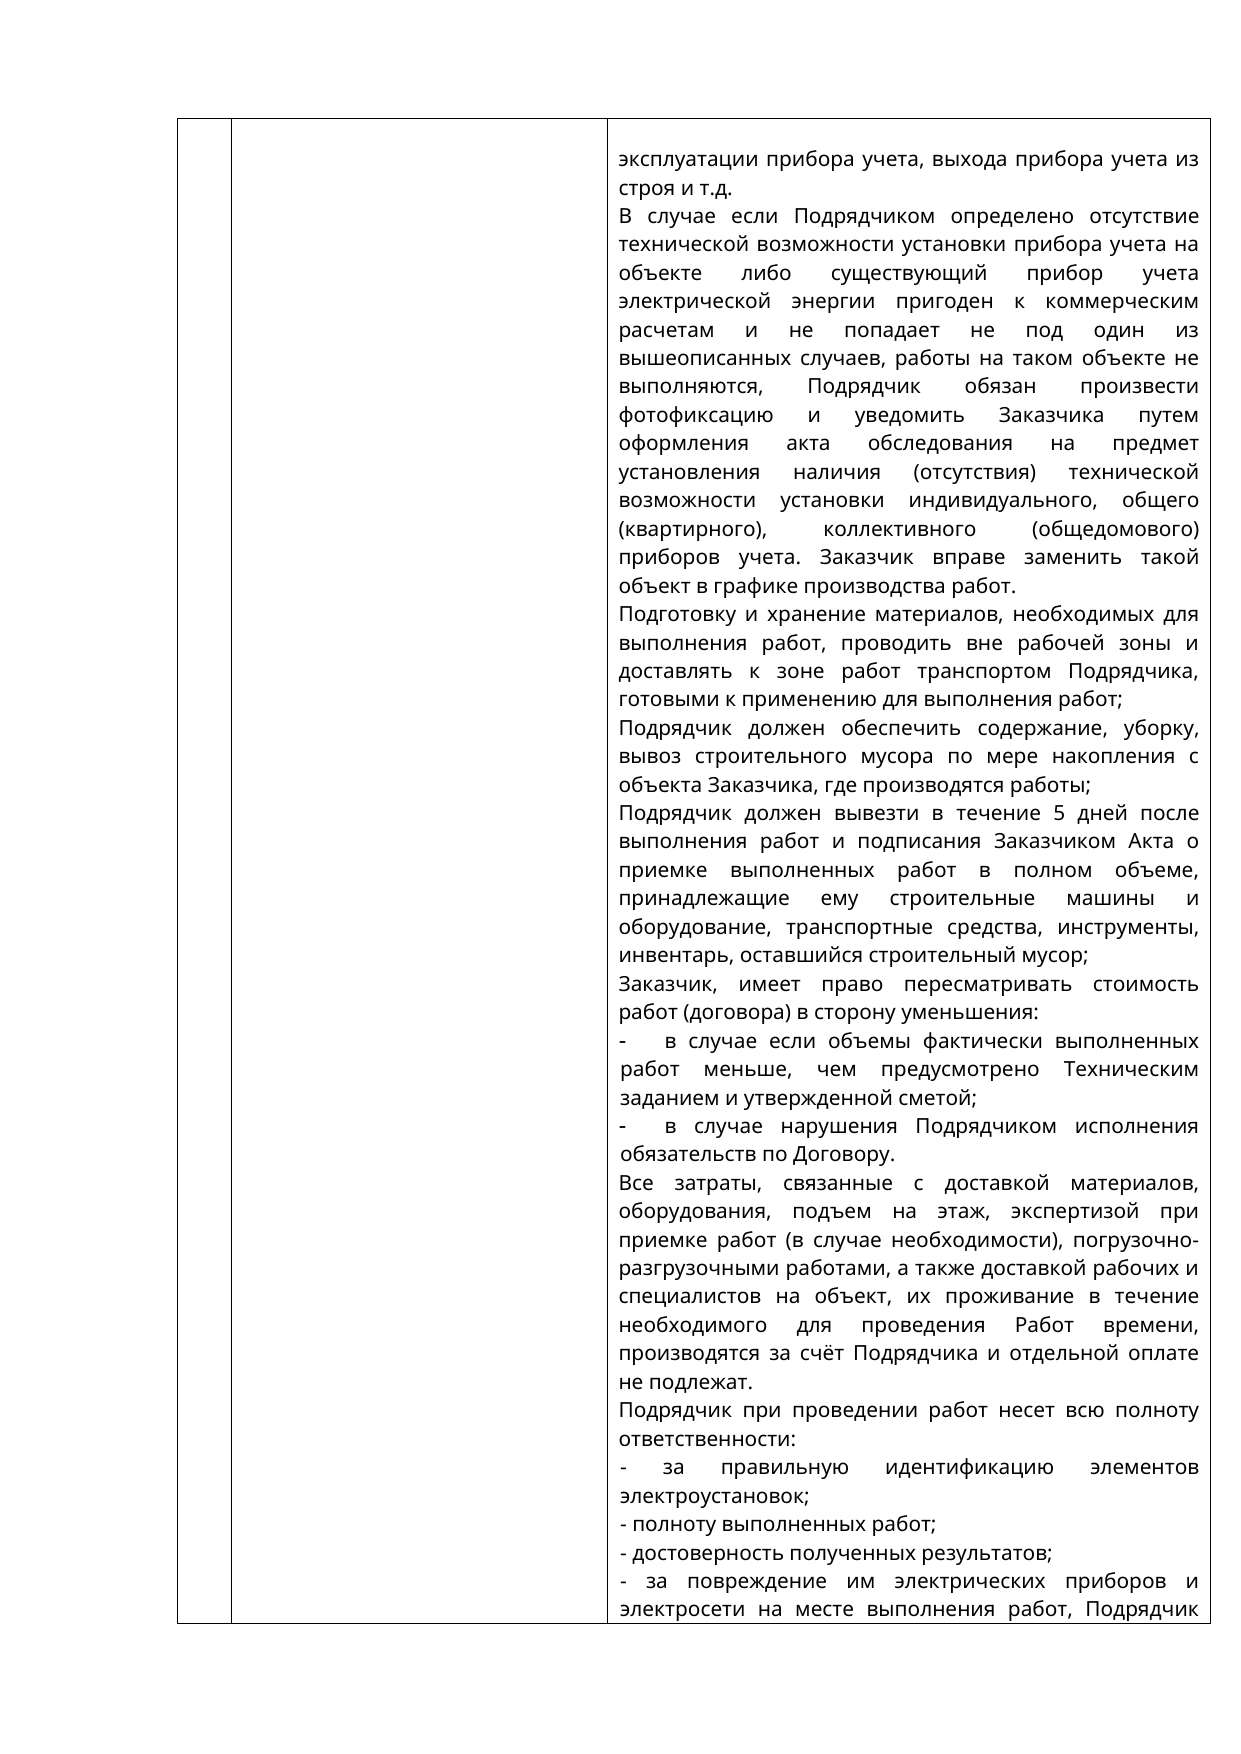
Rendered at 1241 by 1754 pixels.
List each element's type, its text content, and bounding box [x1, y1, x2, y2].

table_cell 4 [178, 119, 231, 1623]
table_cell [608, 119, 1210, 1623]
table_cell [232, 119, 607, 1623]
